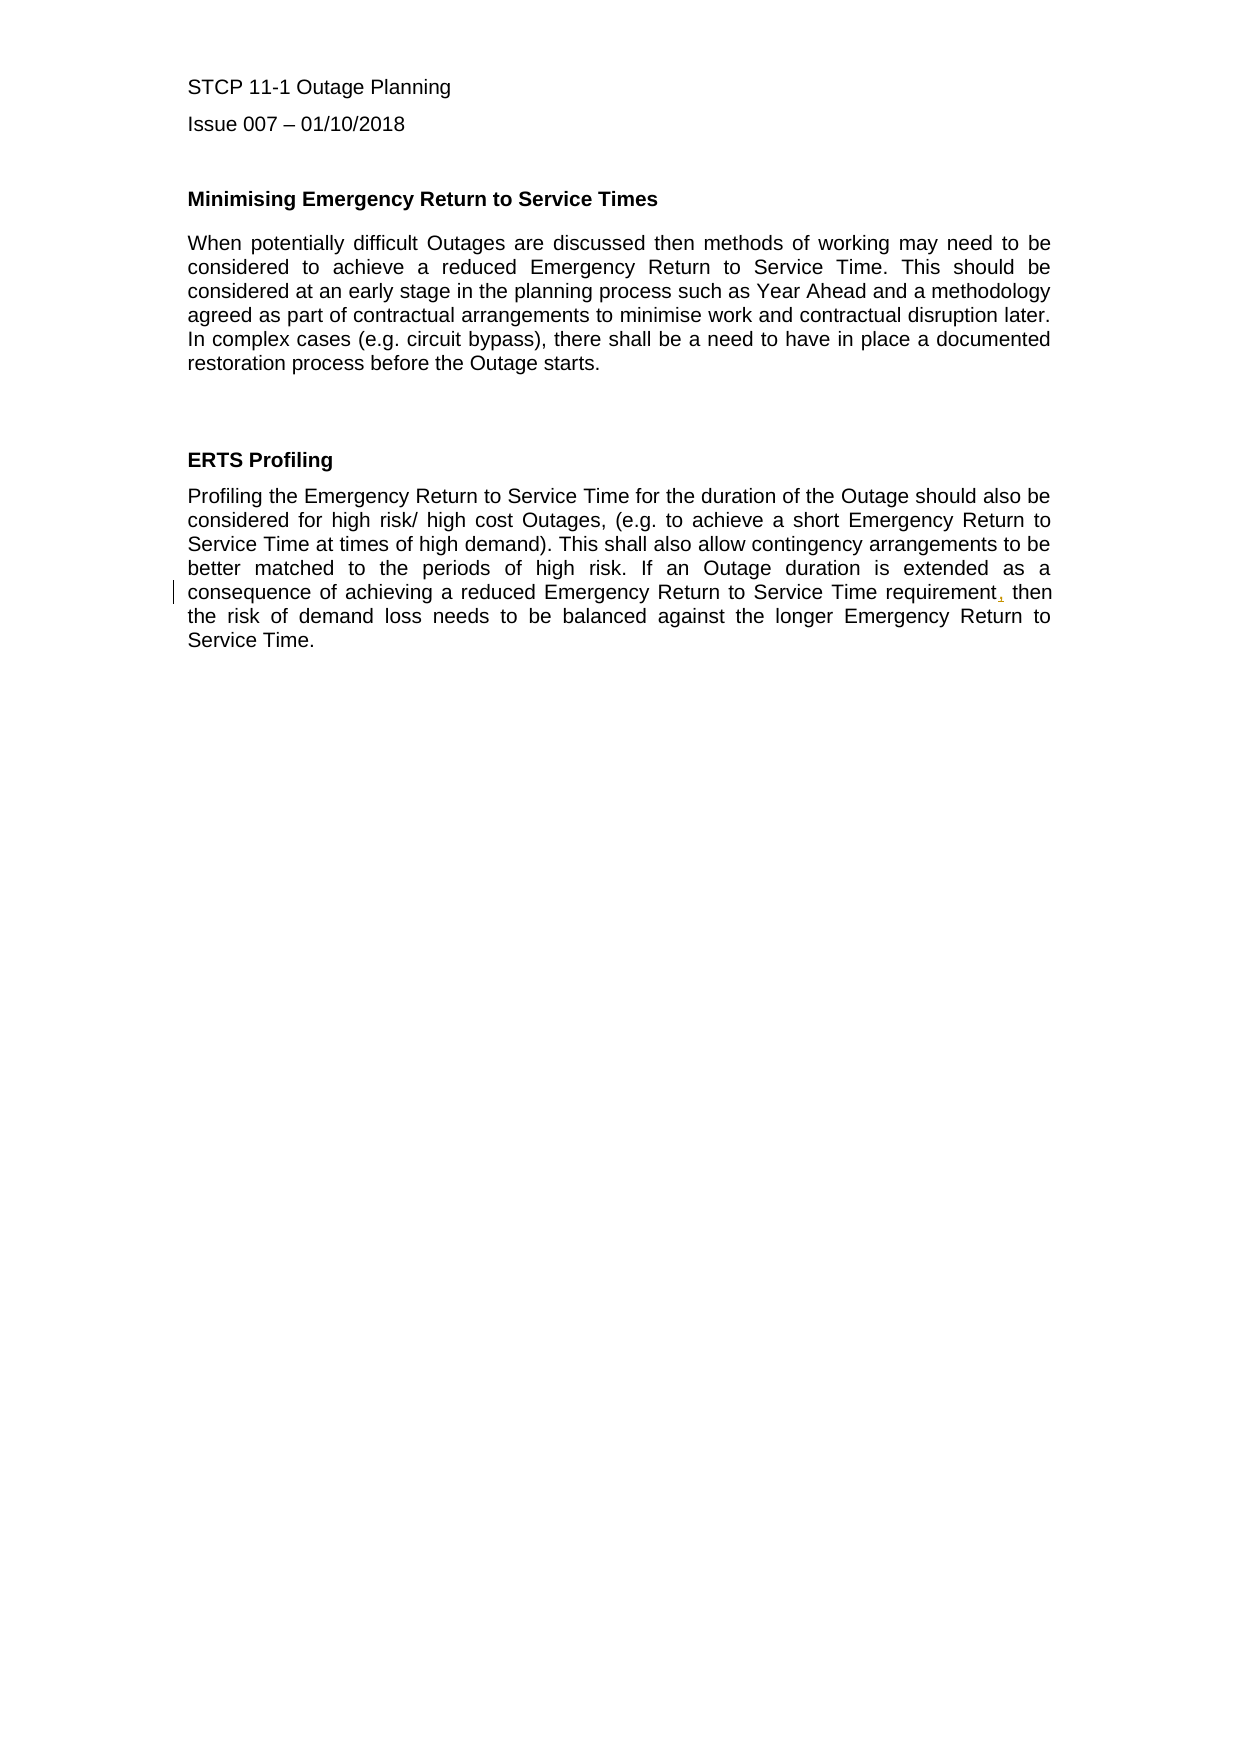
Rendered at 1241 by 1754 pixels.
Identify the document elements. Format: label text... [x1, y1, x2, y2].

subtitle Minimising Emergency Return to Service Times [187, 186, 1053, 210]
text When potentially difficult Outages are discussed then methods of working may need to be considered to achieve a reduced Emergency Return to Service Time. This should be considered at an early stage in the planning process such as Year Ahead and a methodology agreed as part of contractual arrangements to minimise work and contractual disruption later. In complex cases (e.g. circuit bypass), there shall be a need to have in place a documented restoration process before the Outage starts. [187, 231, 1053, 375]
text ERTS Profiling [187, 448, 1053, 472]
text Profiling the Emergency Return to Service Time for the duration of the Outage should also be considered for high risk/ high cost Outages, (e.g. to achieve a short Emergency Return to Service Time at times of high demand). This shall also allow contingency arrangements to be better matched to the periods of high risk. If an Outage duration is extended as a consequence of achieving a reduced Emergency Return to Service Time requirement then the risk of demand loss needs to be balanced against the longer Emergency Return to Service Time. [187, 484, 1053, 652]
